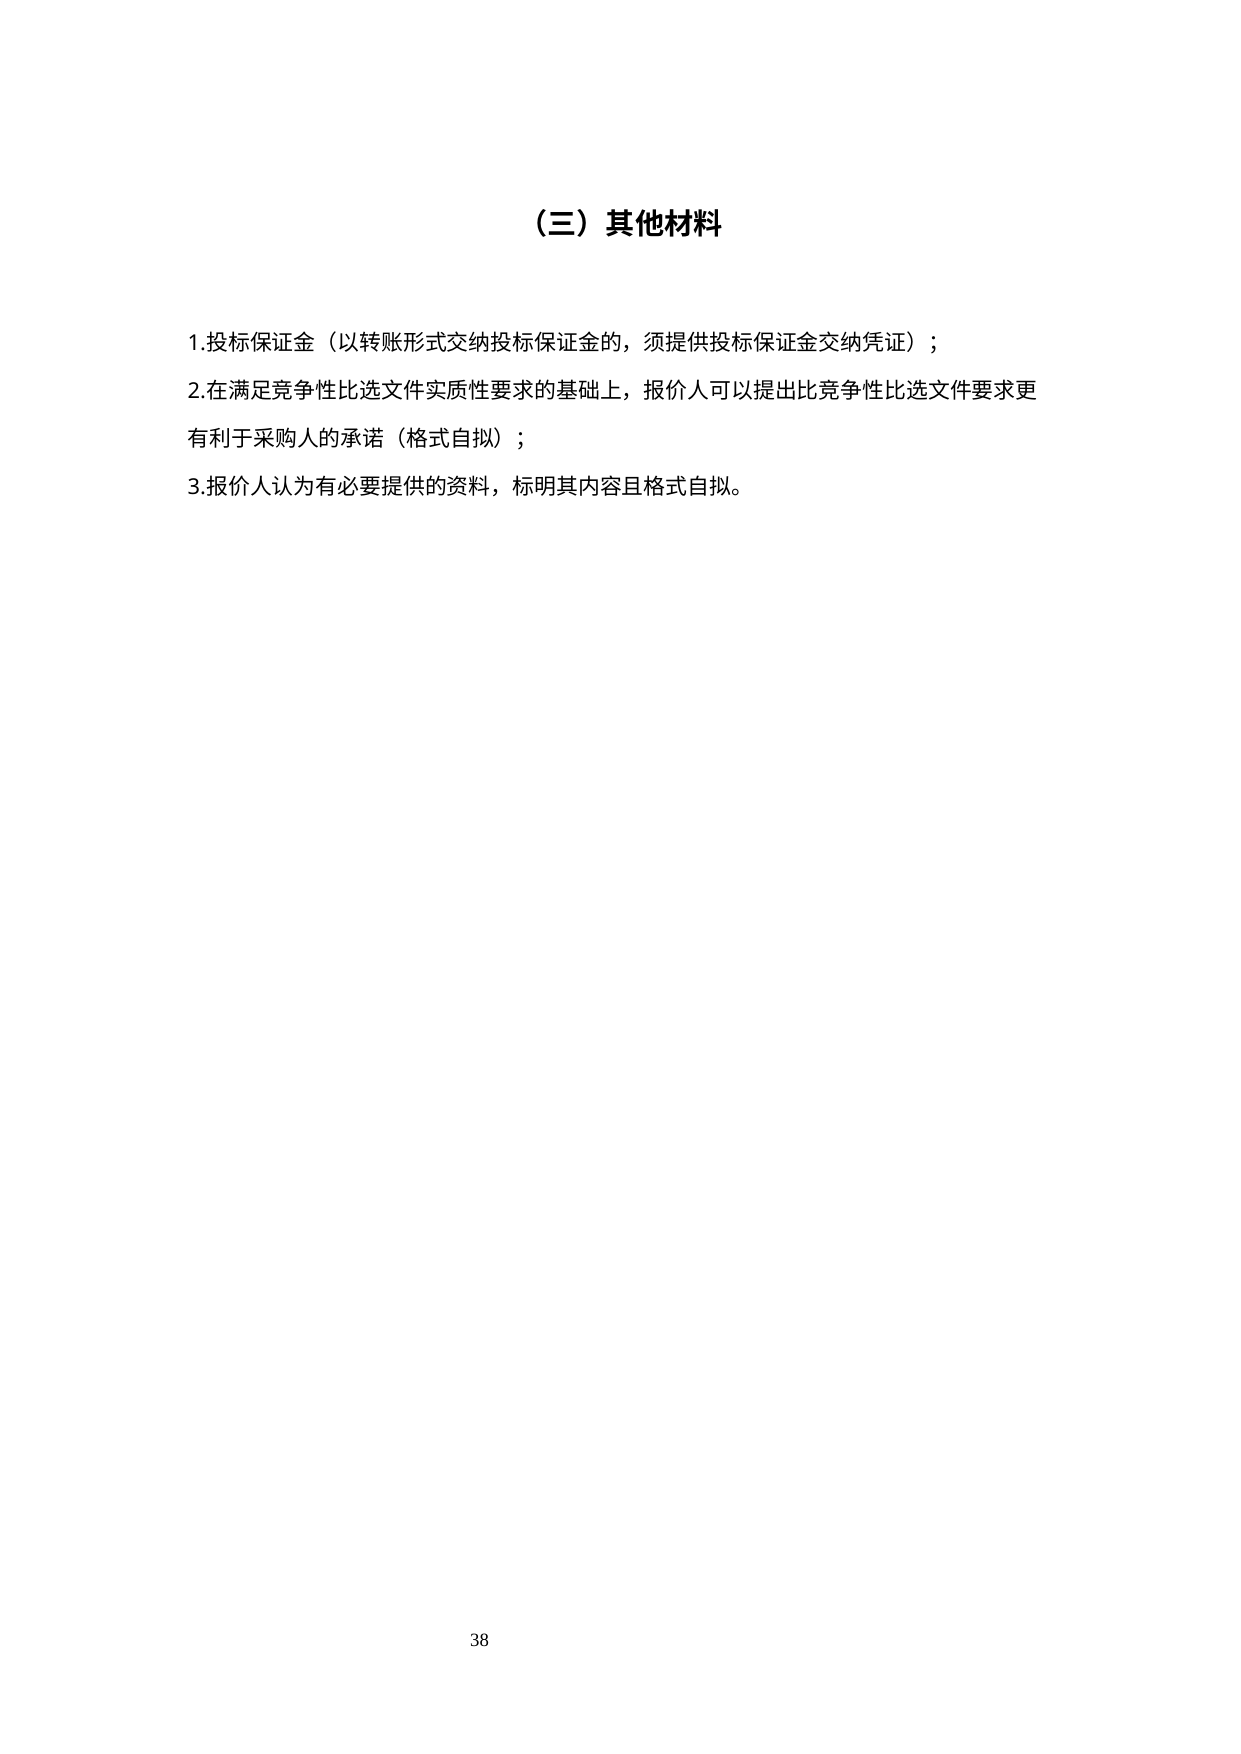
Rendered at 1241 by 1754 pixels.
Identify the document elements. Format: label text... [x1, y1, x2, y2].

list 1.投标保证金（以转账形式交纳投标保证金的，须提供投标保证金交纳凭证）； [187, 312, 1053, 360]
text 3.报价人认为有必要提供的资料，标明其内容且格式自拟。 [187, 456, 1053, 504]
list 2.在满足竞争性比选文件实质性要求的基础上，报价人可以提出比竞争性比选文件要求更有利于采购人的承诺（格式自拟）； [187, 360, 1053, 456]
subtitle （三）其他材料 [187, 189, 1053, 254]
